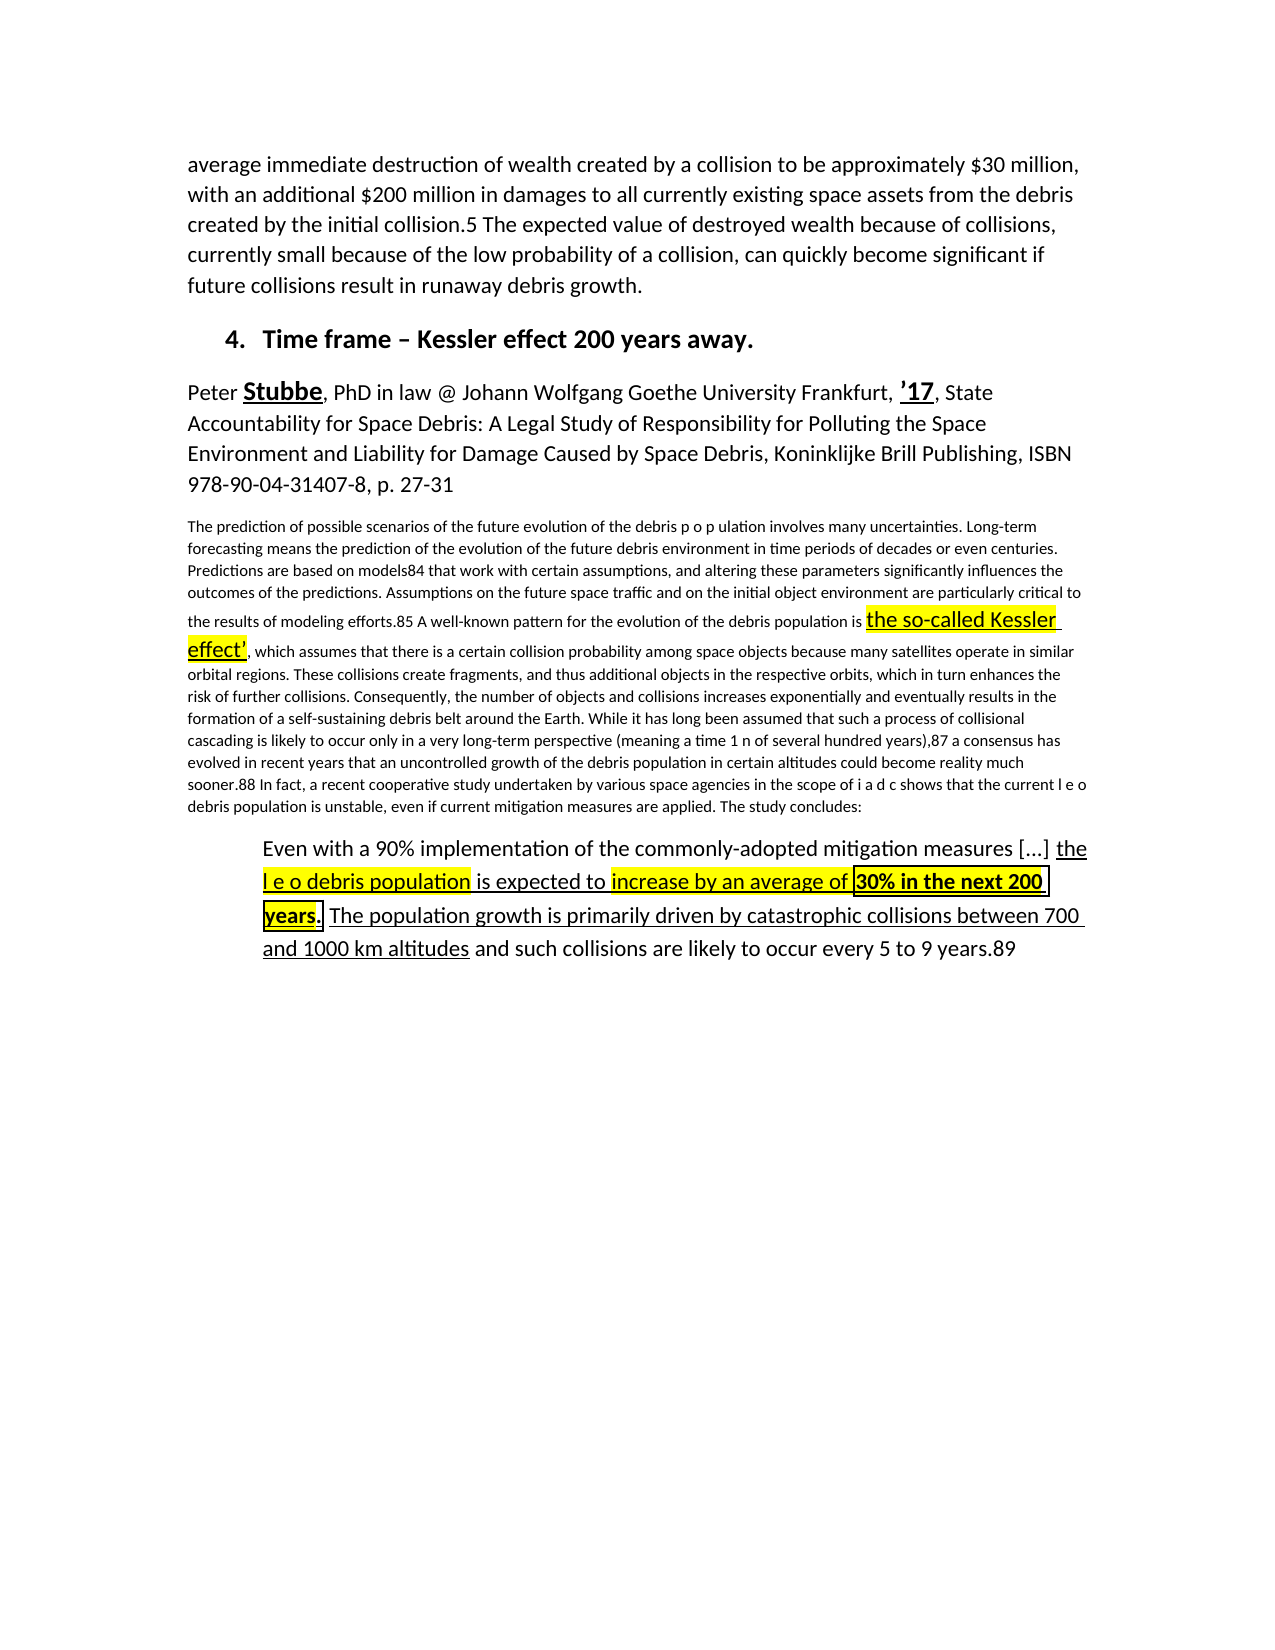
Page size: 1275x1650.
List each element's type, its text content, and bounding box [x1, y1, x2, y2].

text Even with a 90% implementation of the commonly-adopted mitigation measures [...] the l e o debris population is expected to increase by an average of 30% in the next 200 years. The population growth is primarily driven by catastrophic collisions between 700 and 1000 km altitudes and such collisions are likely to occur every 5 to 9 years.89 [262, 834, 1087, 962]
list Time frame – Kessler effect 200 years away. [225, 322, 1087, 355]
text Peter Stubbe, PhD in law @ Johann Wolfgang Goethe University Frankfurt, ’17, State Accountability for Space Debris: A Legal Study of Responsibility for Polluting the Space Environment and Liability for Damage Caused by Space Debris, Koninklijke Brill Publishing, ISBN 978-90-04-31407-8, p. 27-31 [187, 374, 1087, 498]
text The prediction of possible scenarios of the future evolution of the debris p o p ulation involves many uncertainties. Long-term forecasting means the prediction of the evolution of the future debris environment in time periods of decades or even centuries. Predictions are based on models84 that work with certain assumptions, and altering these parameters significantly influences the outcomes of the predictions. Assumptions on the future space traffic and on the initial object environment are particularly critical to the results of modeling efforts.85 A well-known pattern for the evolution of the debris population is the so-called Kessler effect’, which assumes that there is a certain collision probability among space objects because many satellites operate in similar orbital regions. These collisions create fragments, and thus additional objects in the respective orbits, which in turn enhances the risk of further collisions. Consequently, the number of objects and collisions increases exponentially and eventually results in the formation of a self-sustaining debris belt around the Earth. While it has long been assumed that such a process of collisional cascading is likely to occur only in a very long-term perspective (meaning a time 1 n of several hundred years),87 a consensus has evolved in recent years that an uncontrolled growth of the debris population in certain altitudes could become reality much sooner.88 In fact, a recent cooperative study undertaken by various space agencies in the scope of i a d c shows that the current l e o debris population is unstable, even if current mitigation measures are applied. The study concludes: [187, 517, 1087, 816]
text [187, 150, 1087, 299]
